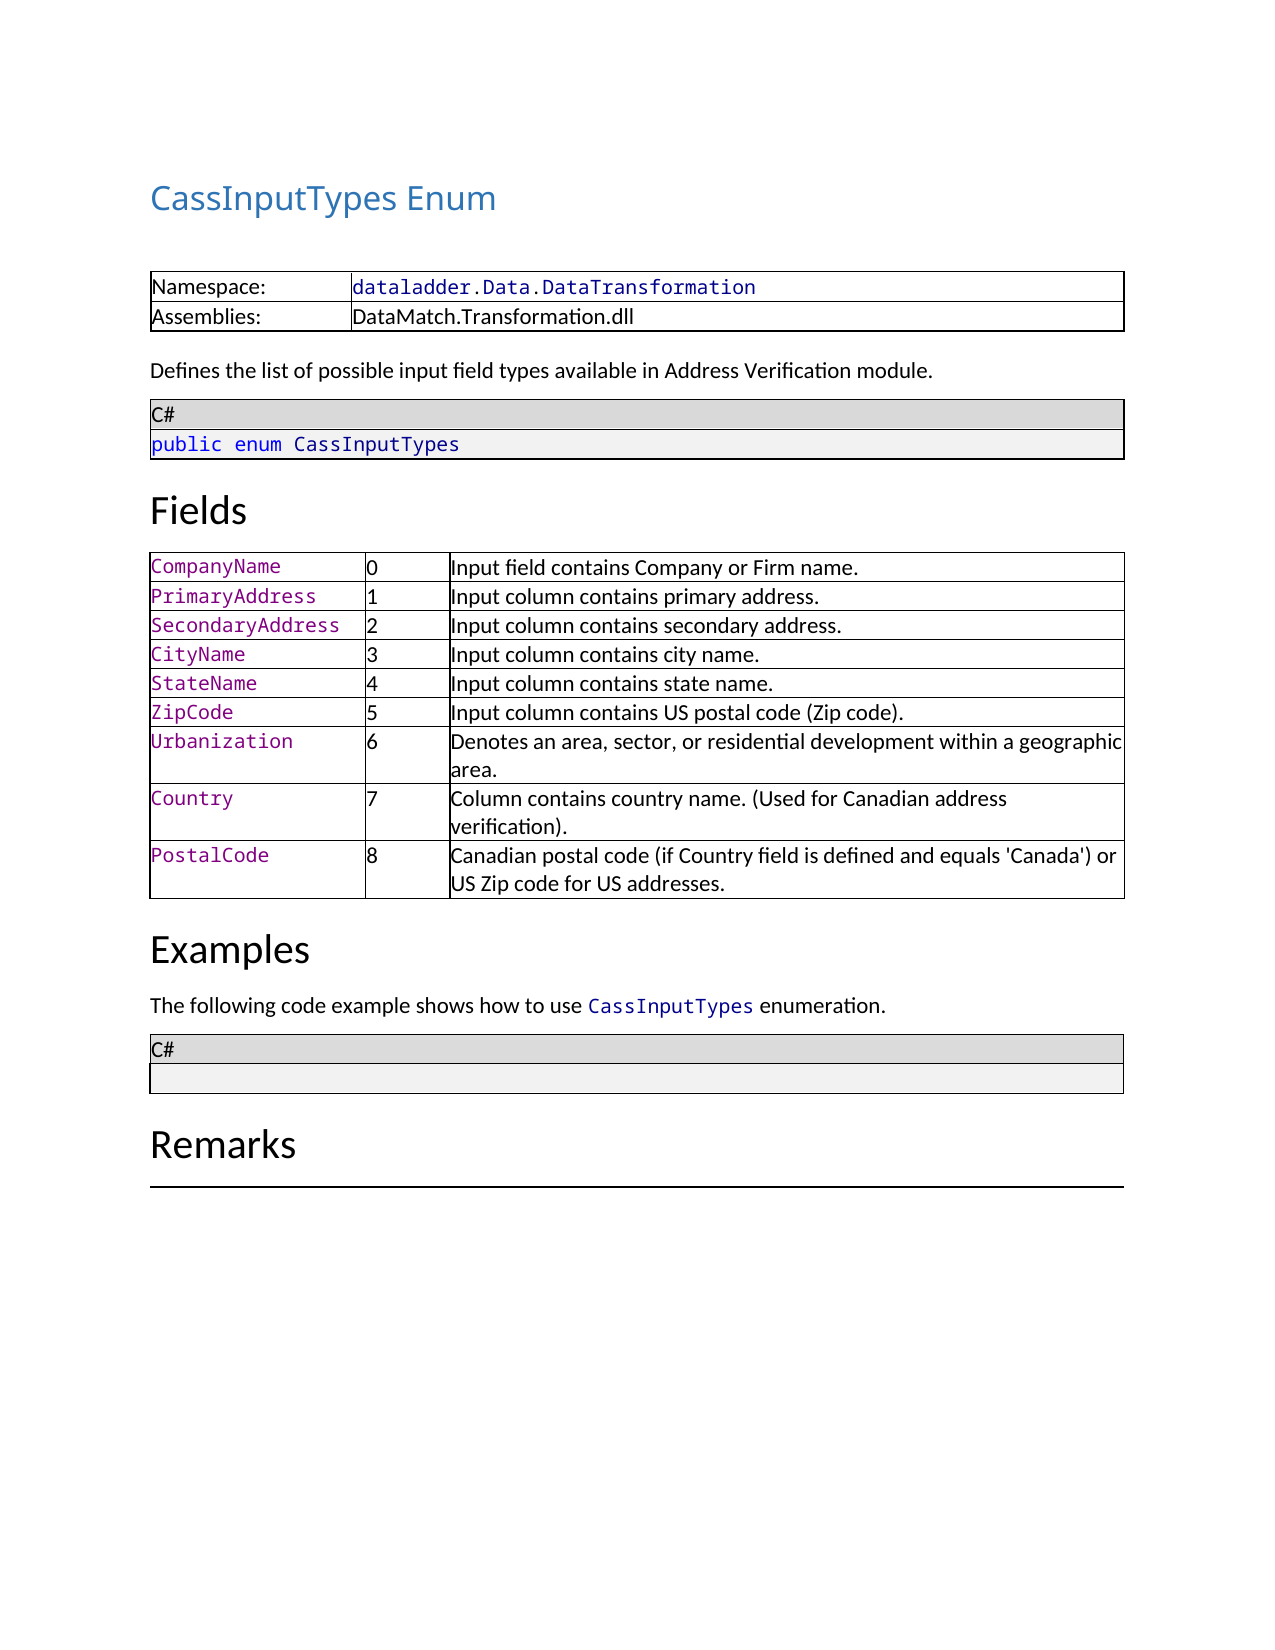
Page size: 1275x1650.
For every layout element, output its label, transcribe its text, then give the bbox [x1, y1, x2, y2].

table_cell ZipCode [151, 698, 365, 726]
table_cell 3 [366, 640, 449, 668]
table_header Namespace: [152, 272, 351, 301]
table_cell 8 [366, 841, 449, 897]
table_cell Input column contains primary address. [451, 582, 1124, 610]
table_cell public enum CassInputTypes [151, 430, 1123, 458]
table_cell Urbanization [151, 727, 365, 783]
table_cell Input column contains state name. [451, 669, 1124, 697]
text Fields [150, 484, 1125, 535]
table_header Input field contains Company or Firm name. [451, 553, 1124, 581]
text The following code example shows how to use CassInputTypes enumeration. [150, 991, 1125, 1019]
table_cell 1 [366, 582, 449, 610]
table_cell Input column contains secondary address. [451, 611, 1124, 639]
table_cell Assemblies: [152, 302, 351, 330]
table_cell [151, 1064, 1123, 1092]
table_header CompanyName [151, 553, 365, 581]
subtitle CassInputTypes Enum [150, 175, 1125, 220]
table_header C# [151, 400, 1123, 428]
text Examples [150, 923, 1125, 974]
table_header 0 [366, 553, 449, 581]
table_cell 2 [366, 611, 449, 639]
table_cell DataMatch.Transformation.dll [352, 302, 1123, 330]
text Defines the list of possible input field types available in Address Verification module. [150, 357, 1125, 385]
table_cell Column contains country name. (Used for Canadian address verification). [451, 784, 1124, 840]
table_cell PostalCode [151, 841, 365, 897]
table_cell CityName [151, 640, 365, 668]
table_cell PrimaryAddress [151, 582, 365, 610]
table_cell Input column contains city name. [451, 640, 1124, 668]
table_cell Input column contains US postal code (Zip code). [451, 698, 1124, 726]
table_cell Denotes an area, sector, or residential development within a geographic area. [451, 727, 1124, 783]
text Remarks [150, 1118, 1125, 1169]
table_cell 4 [366, 669, 449, 697]
table_cell SecondaryAddress [151, 611, 365, 639]
table_header dataladder.Data.DataTransformation [352, 272, 1123, 301]
table_cell Country [151, 784, 365, 840]
table_header C# [151, 1035, 1123, 1063]
table_cell 6 [366, 727, 449, 783]
table_cell 7 [366, 784, 449, 840]
table_cell Canadian postal code (if Country field is defined and equals 'Canada') or US Zip code for US addresses. [451, 841, 1124, 897]
table_cell StateName [151, 669, 365, 697]
table_cell 5 [366, 698, 449, 726]
